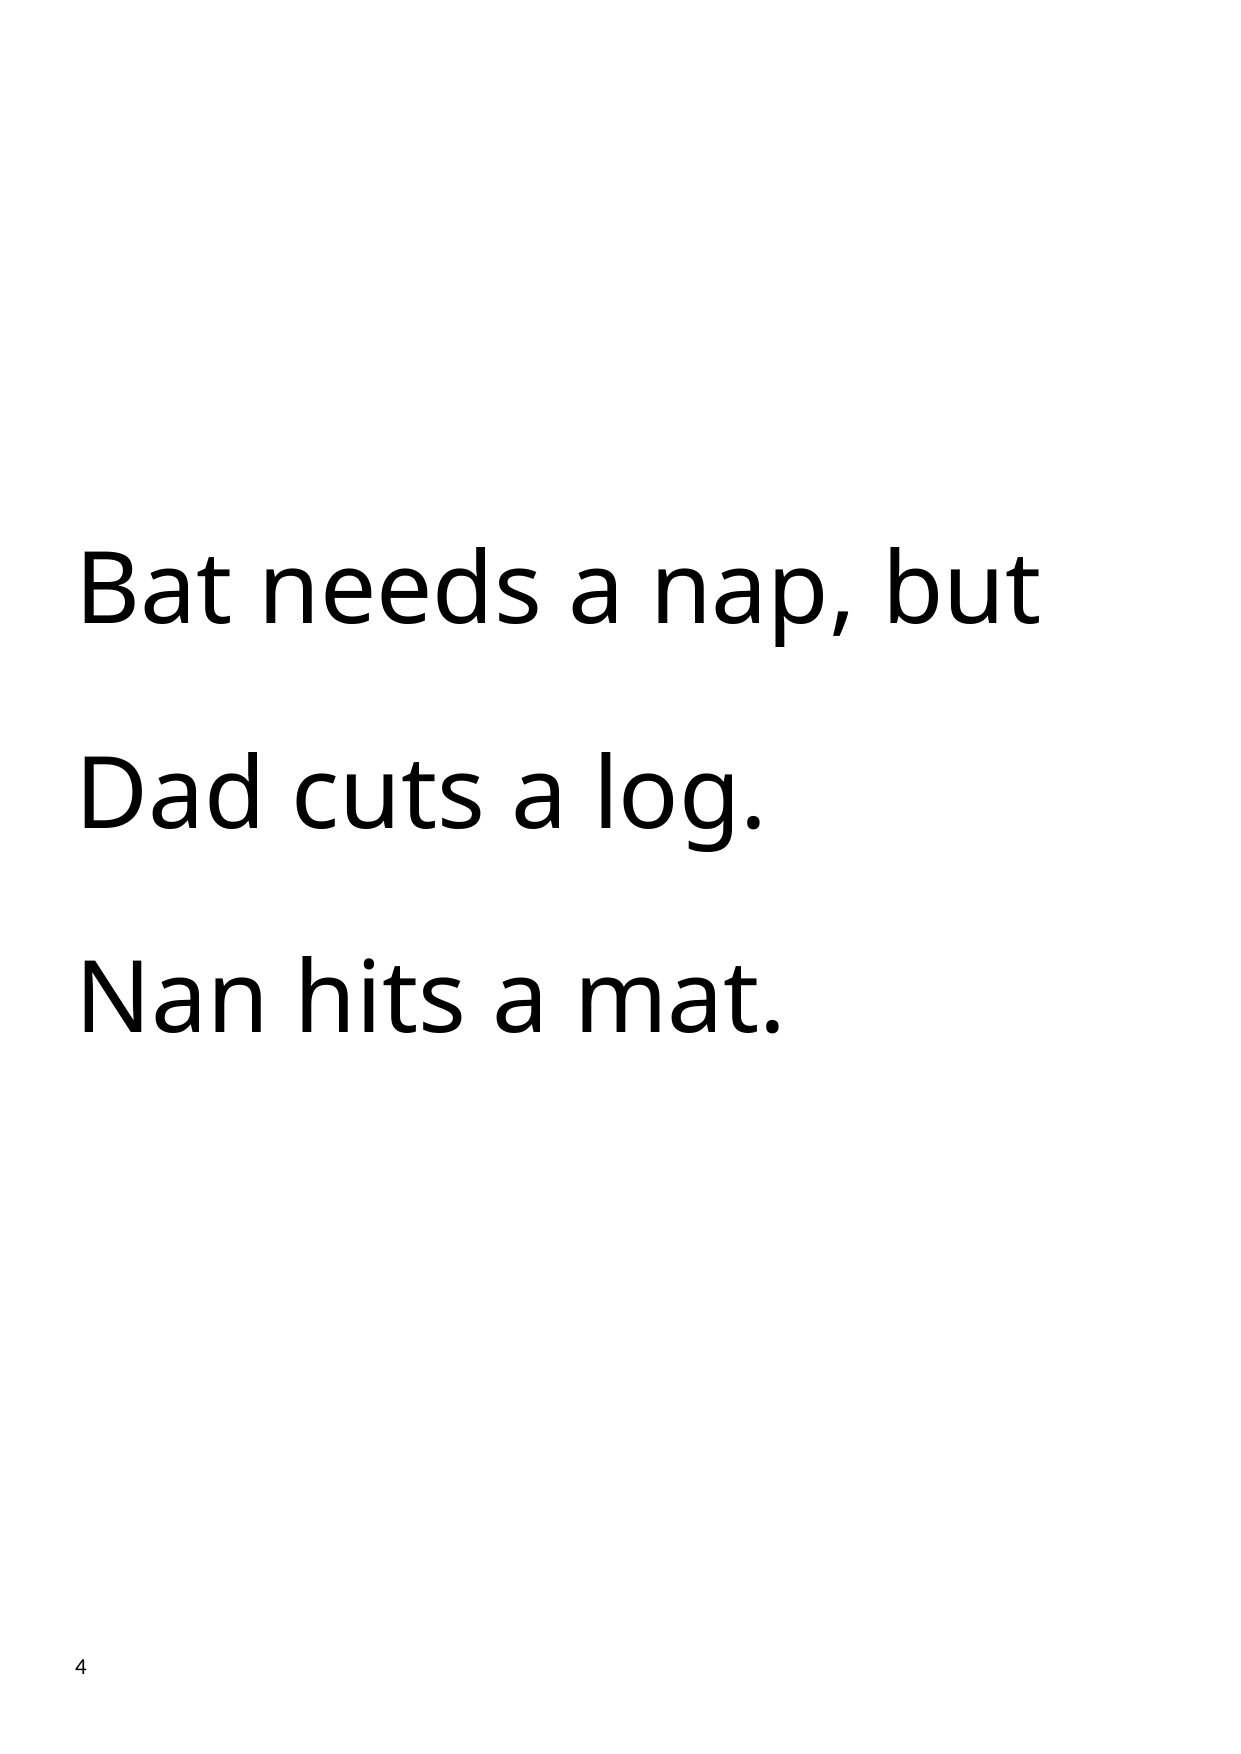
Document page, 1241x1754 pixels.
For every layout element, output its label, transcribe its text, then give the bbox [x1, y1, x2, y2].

text Bat needs a nap, but Dad cuts a log. Nan hits a mat. [75, 517, 1165, 1062]
